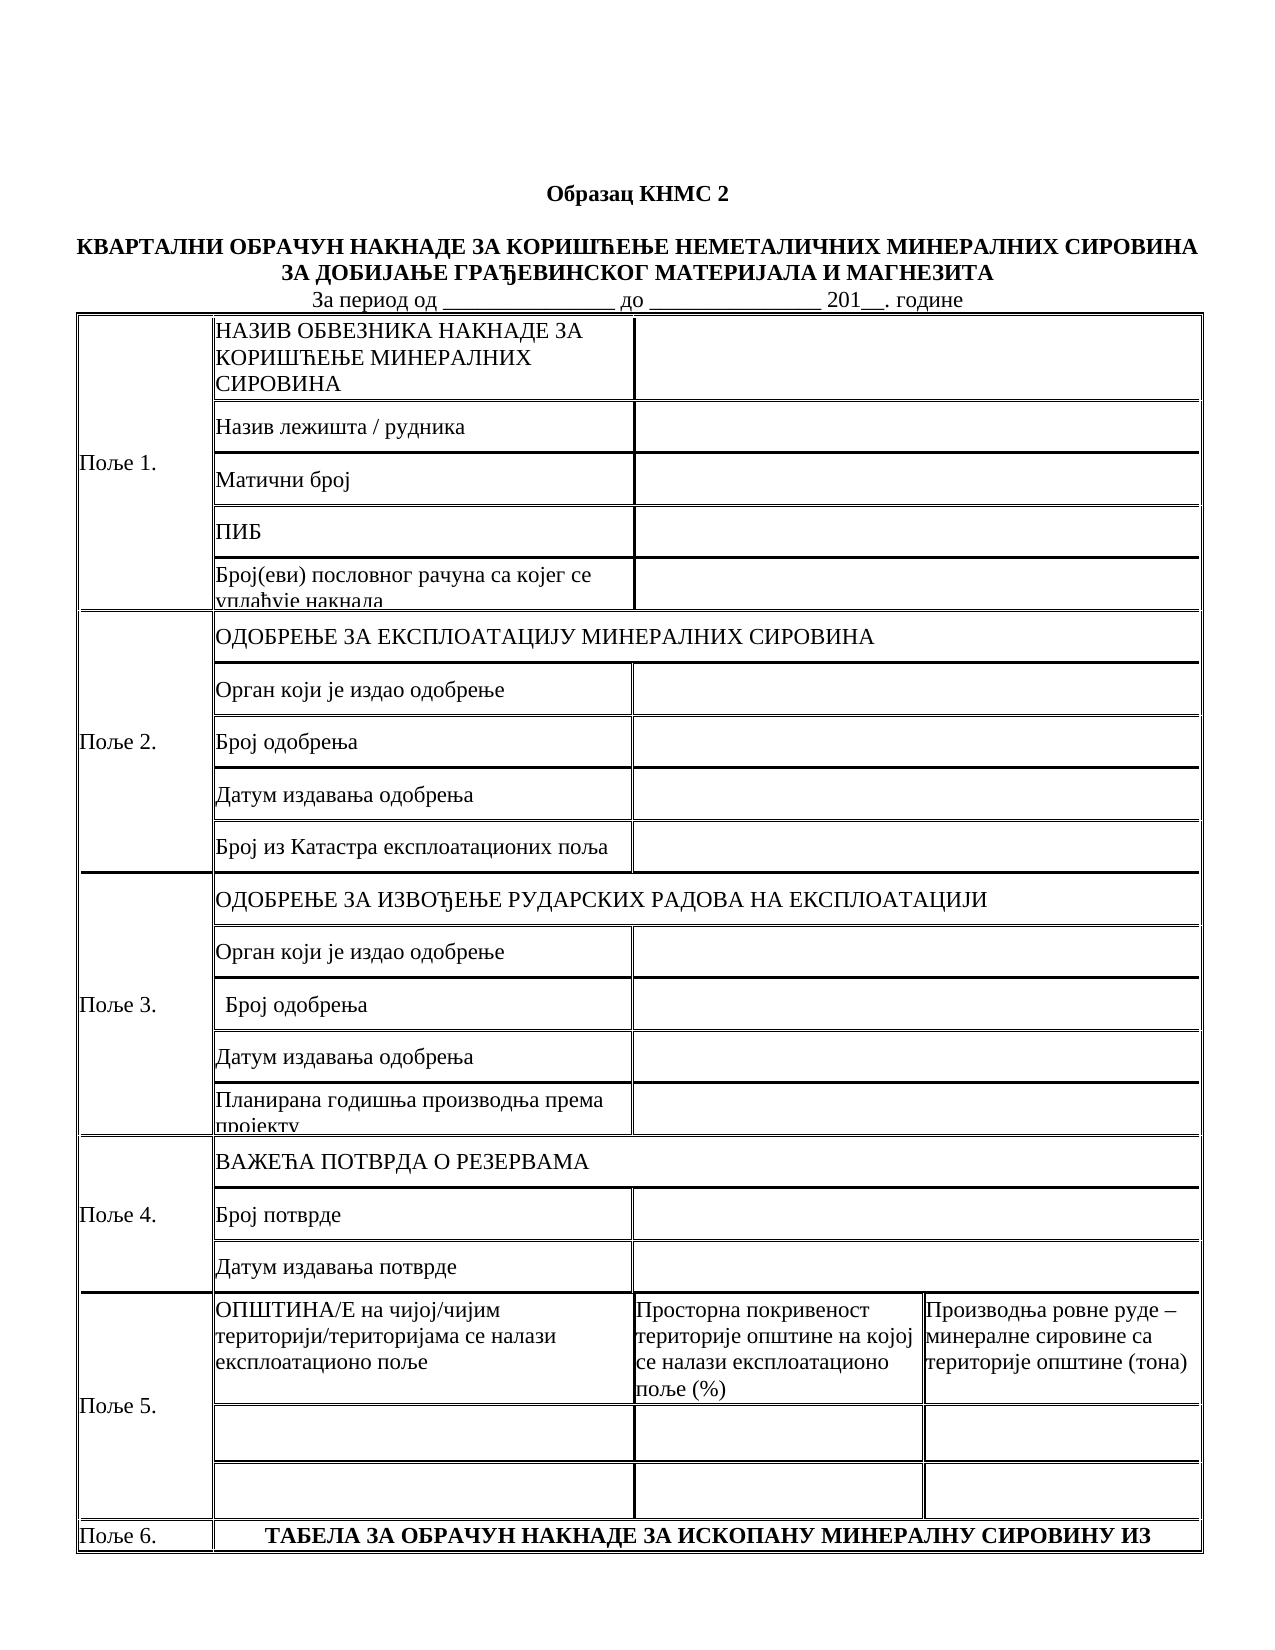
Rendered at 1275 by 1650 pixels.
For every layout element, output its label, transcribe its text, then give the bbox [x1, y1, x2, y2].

table_cell Број потврде [215, 1189, 631, 1238]
table_cell [634, 1081, 1201, 1133]
table_cell ПИБ [215, 507, 633, 556]
table_cell [926, 1460, 1201, 1517]
table_cell Број одобрења [215, 979, 631, 1028]
table_cell [634, 661, 1201, 713]
table_cell [634, 976, 1201, 1028]
table_cell Датум издавања потврде [215, 1242, 631, 1291]
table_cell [214, 1518, 1201, 1550]
table_header [634, 316, 1201, 398]
table_cell Поље 4. [79, 1134, 212, 1291]
table_cell Назив лежишта / рудника [215, 402, 633, 451]
table_cell ОДОБРЕЊЕ ЗА ЕКСПЛОАТАЦИЈУ МИНЕРАЛНИХ СИРОВИНА [215, 609, 1201, 661]
table_cell [634, 1186, 1201, 1238]
table_cell ОПШТИНА/Е на чијој/чијим територији/територијама се налази експлоатационо поље [215, 1294, 633, 1403]
text За период од _______________ до _______________ 201__. године [75, 286, 1200, 312]
table_cell [636, 1464, 922, 1517]
table_cell Орган који је издао одобрење [215, 927, 631, 976]
table_cell [636, 504, 1201, 556]
table_cell Поље 6. [79, 1518, 214, 1550]
table_header Поље 1. [79, 316, 214, 608]
table_cell Поље 5. [79, 1291, 212, 1517]
table_cell Просторна покривеност територије општине на којој се налази експлоатационо поље (%) [636, 1294, 922, 1403]
table_cell Планирана годишња производња према пројекту [215, 1084, 631, 1133]
table_cell Производња ровне руде – минералне сировине са територије општине (тона) [926, 1291, 1201, 1403]
table_cell Орган који је издао одобрење [215, 664, 631, 713]
table_cell [634, 714, 1201, 766]
table_cell [924, 1403, 1202, 1460]
table_cell [634, 924, 1201, 976]
table_cell [636, 451, 1201, 503]
table_cell [634, 1239, 1201, 1291]
table_cell [215, 1464, 633, 1517]
table_cell [636, 556, 1201, 608]
table_cell [215, 1406, 633, 1460]
table_header НАЗИВ ОБВЕЗНИКА НАКНАДЕ ЗА КОРИШЋЕЊЕ МИНЕРАЛНИХ СИРОВИНА [214, 314, 634, 398]
table_cell [636, 1406, 922, 1460]
table_cell Датум издавања одобрења [215, 1032, 631, 1081]
table_cell ВАЖЕЋА ПОТВРДА О РЕЗЕРВАМА [215, 1134, 1201, 1186]
table_cell Датум издавања одобрења [215, 769, 631, 818]
table_cell Поље 2. [79, 609, 212, 871]
text Образац КНМС 2 [75, 180, 1200, 207]
table_cell [636, 399, 1201, 451]
table_cell [634, 766, 1201, 818]
table_cell Број(еви) пословног рачуна са којег се уплаћује накнада [215, 559, 633, 608]
table_cell Број из Катастра експлоатационих поља [215, 822, 631, 871]
table_cell [634, 1029, 1201, 1081]
table_cell [634, 819, 1201, 871]
text КВАРТАЛНИ ОБРАЧУН НАКНАДЕ ЗА КОРИШЋЕЊЕ НЕМЕТАЛИЧНИХ МИНЕРАЛНИХ СИРОВИНА ЗА ДОБИЈАЊЕ ГРАЂЕВИНСКОГ МАТЕРИЈАЛА И МАГНЕЗИТА [75, 233, 1200, 286]
table_cell ОДОБРЕЊЕ ЗА ИЗВОЂЕЊЕ РУДАРСКИХ РАДОВА НА ЕКСПЛОАТАЦИЈИ [215, 871, 1201, 923]
table_cell Матични број [215, 454, 633, 503]
table_cell Број одобрења [215, 717, 631, 766]
table_cell Поље 3. [79, 871, 212, 1133]
